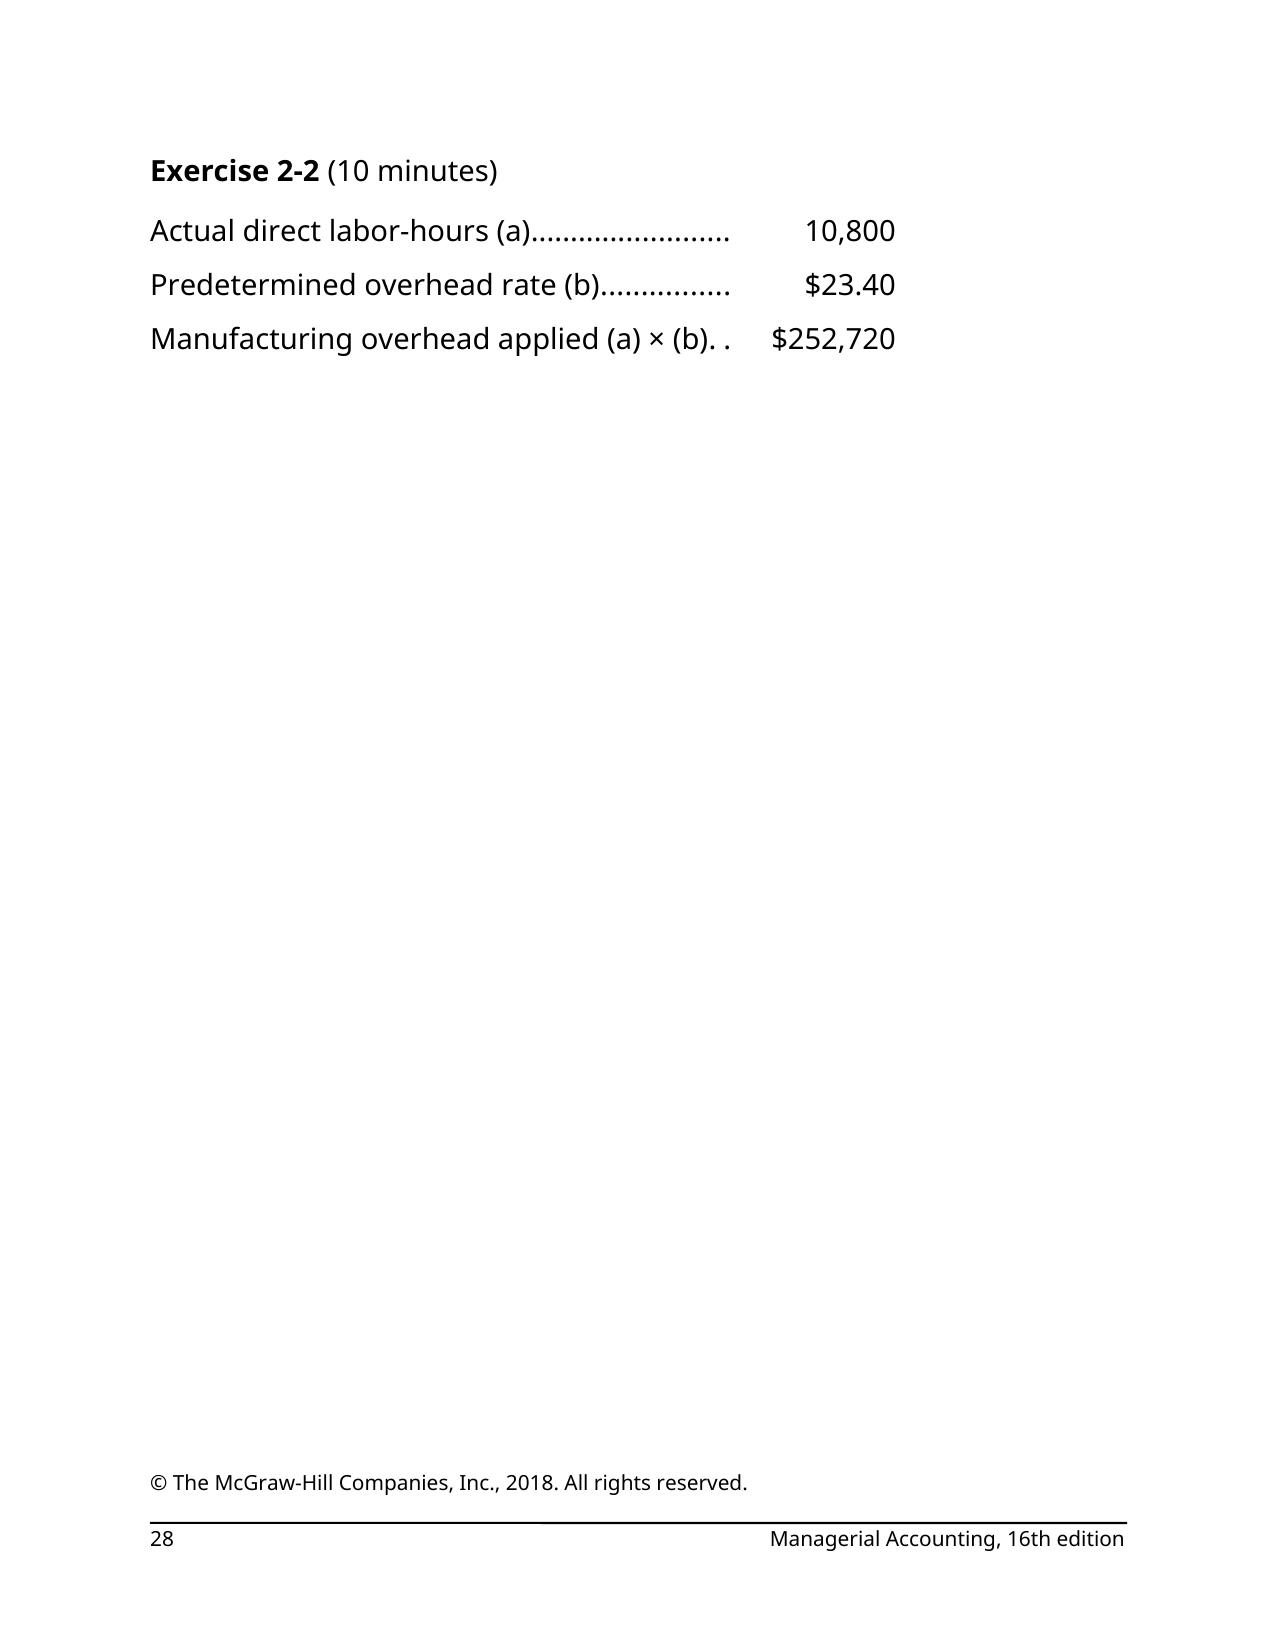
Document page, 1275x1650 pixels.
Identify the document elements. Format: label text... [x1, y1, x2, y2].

table_header Actual direct labor-hours (a) [150, 215, 752, 269]
table_header 10,800 [752, 215, 903, 269]
table_cell $23.40 [752, 269, 903, 323]
table_cell Manufacturing overhead applied (a) × (b) [150, 323, 752, 377]
table_cell Predetermined overhead rate (b) [150, 269, 752, 323]
table_cell $252,720 [752, 323, 903, 377]
text Exercise 2-2 (10 minutes) [150, 150, 1125, 190]
